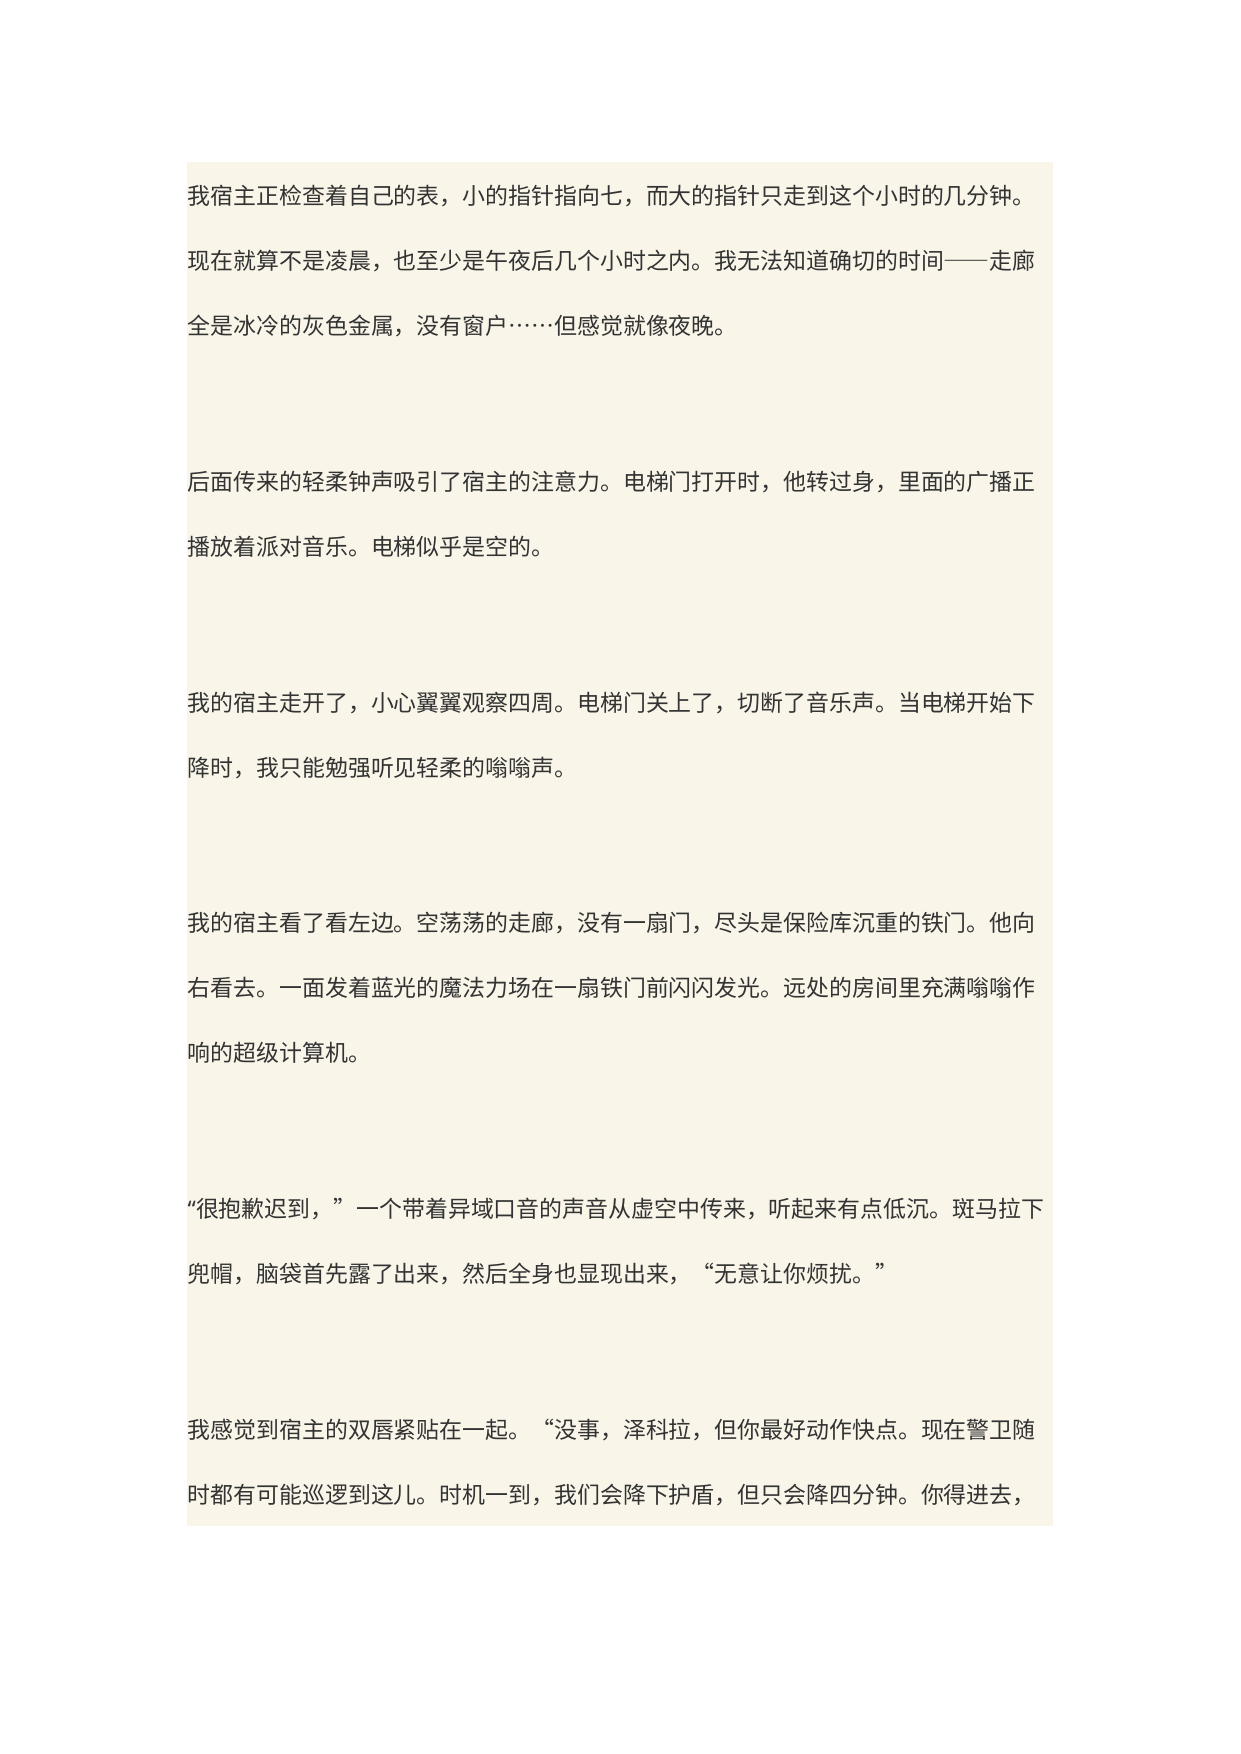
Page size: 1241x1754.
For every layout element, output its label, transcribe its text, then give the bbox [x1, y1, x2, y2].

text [187, 1396, 1053, 1526]
text 我的宿主走开了，小心翼翼观察四周。电梯门关上了，切断了音乐声。当电梯开始下降时，我只能勉强听见轻柔的嗡嗡声。 [187, 669, 1053, 799]
text “很抱歉迟到，”一个带着异域口音的声音从虚空中传来，听起来有点低沉。斑马拉下兜帽，脑袋首先露了出来，然后全身也显现出来，“无意让你烦扰。” [187, 1175, 1053, 1305]
text 我的宿主看了看左边。空荡荡的走廊，没有一扇门，尽头是保险库沉重的铁门。他向右看去。一面发着蓝光的魔法力场在一扇铁门前闪闪发光。远处的房间里充满嗡嗡作响的超级计算机。 [187, 889, 1053, 1084]
text 后面传来的轻柔钟声吸引了宿主的注意力。电梯门打开时，他转过身，里面的广播正播放着派对音乐。电梯似乎是空的。 [187, 448, 1053, 578]
text 我宿主正检查着自己的表，小的指针指向七，而大的指针只走到这个小时的几分钟。现在就算不是凌晨，也至少是午夜后几个小时之内。我无法知道确切的时间——走廊全是冰冷的灰色金属，没有窗户……但感觉就像夜晚。 [187, 162, 1053, 357]
